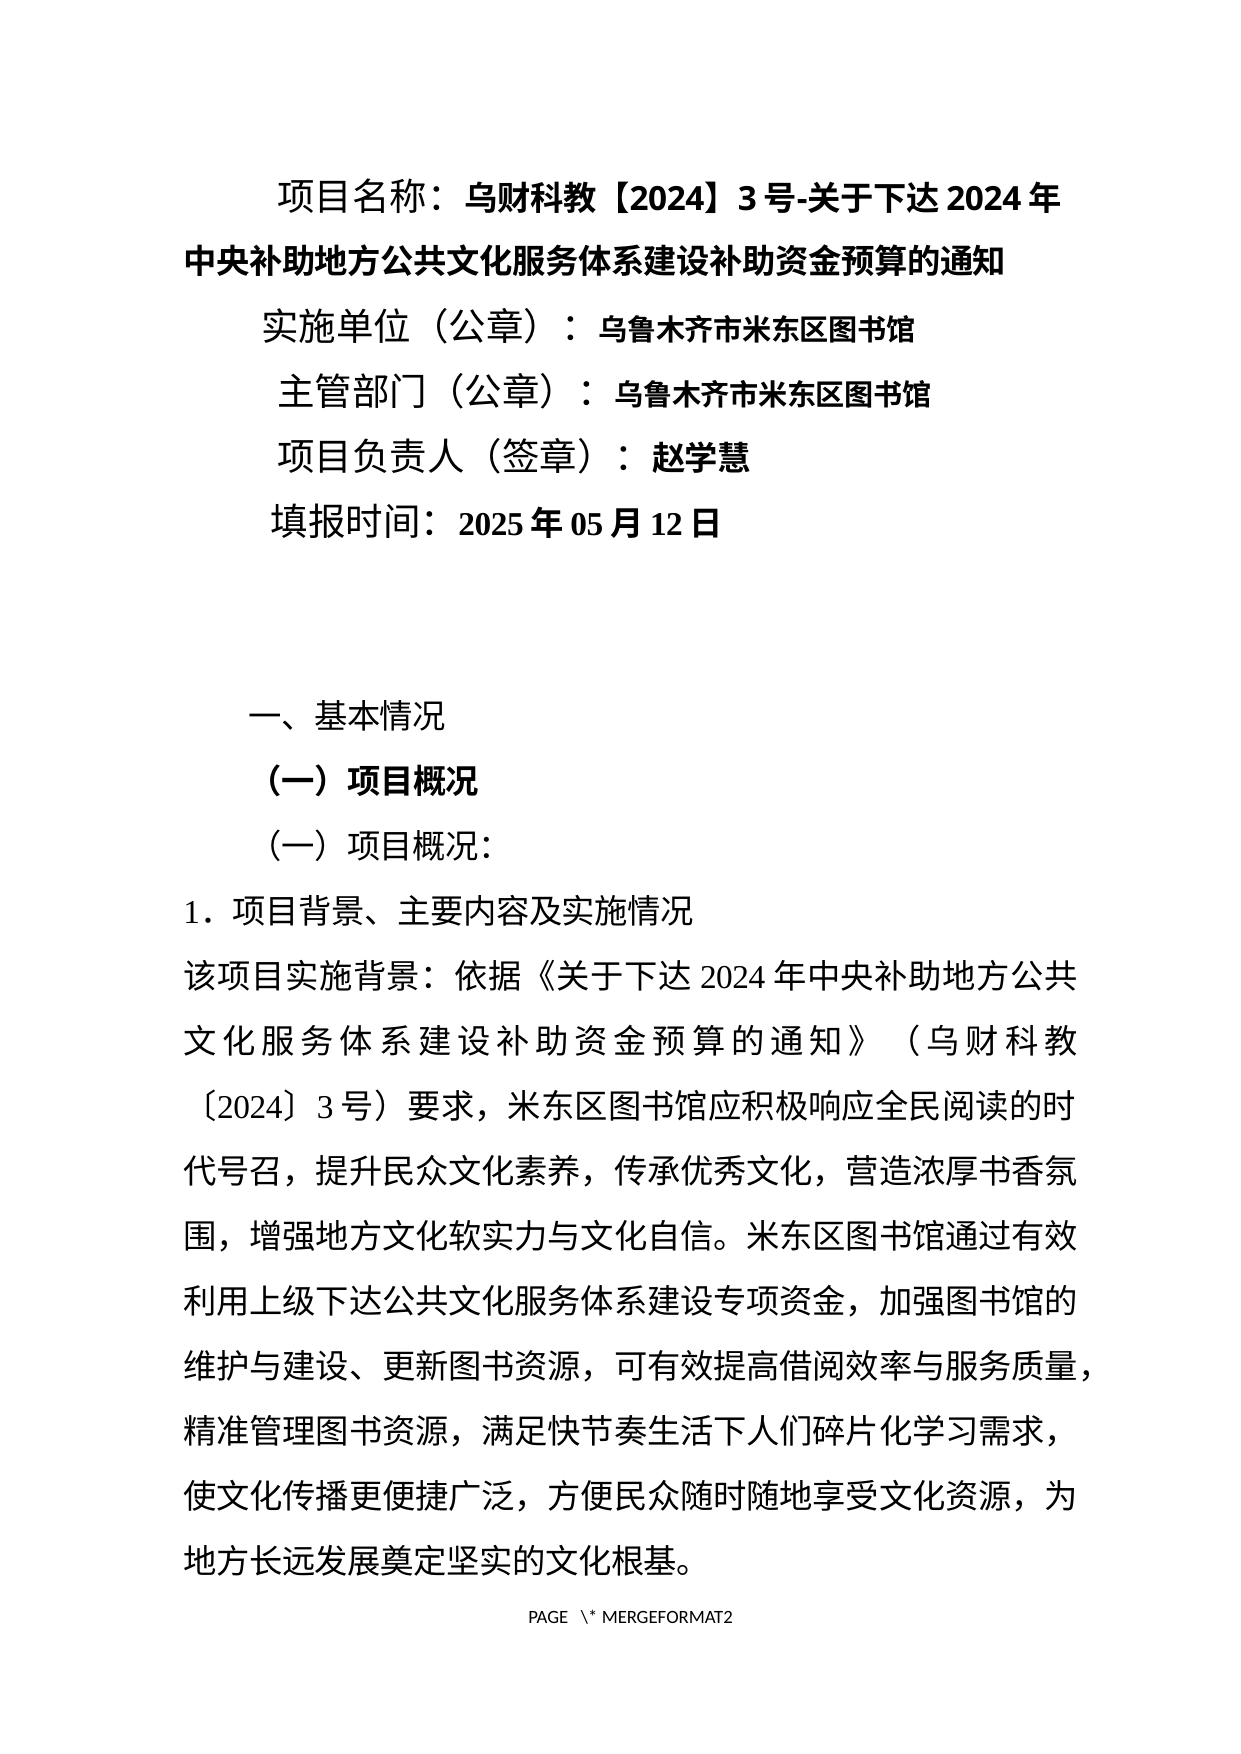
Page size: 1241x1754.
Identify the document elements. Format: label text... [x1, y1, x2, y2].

text 项目负责人（签章）：赵学慧 [183, 422, 1078, 487]
text （一）项目概况 [183, 747, 1078, 812]
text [183, 812, 1078, 1592]
text 主管部门（公章）：乌鲁木齐市米东区图书馆 [183, 357, 1078, 422]
text 填报时间：2025年05月12日 [211, 487, 1078, 552]
text 实施单位（公章）：乌鲁木齐市米东区图书馆 [183, 292, 1078, 357]
text 一、基本情况 [183, 682, 1078, 747]
text 项目名称：乌财科教【2024】3号-关于下达2024年中央补助地方公共文化服务体系建设补助资金预算的通知 [183, 162, 1078, 292]
